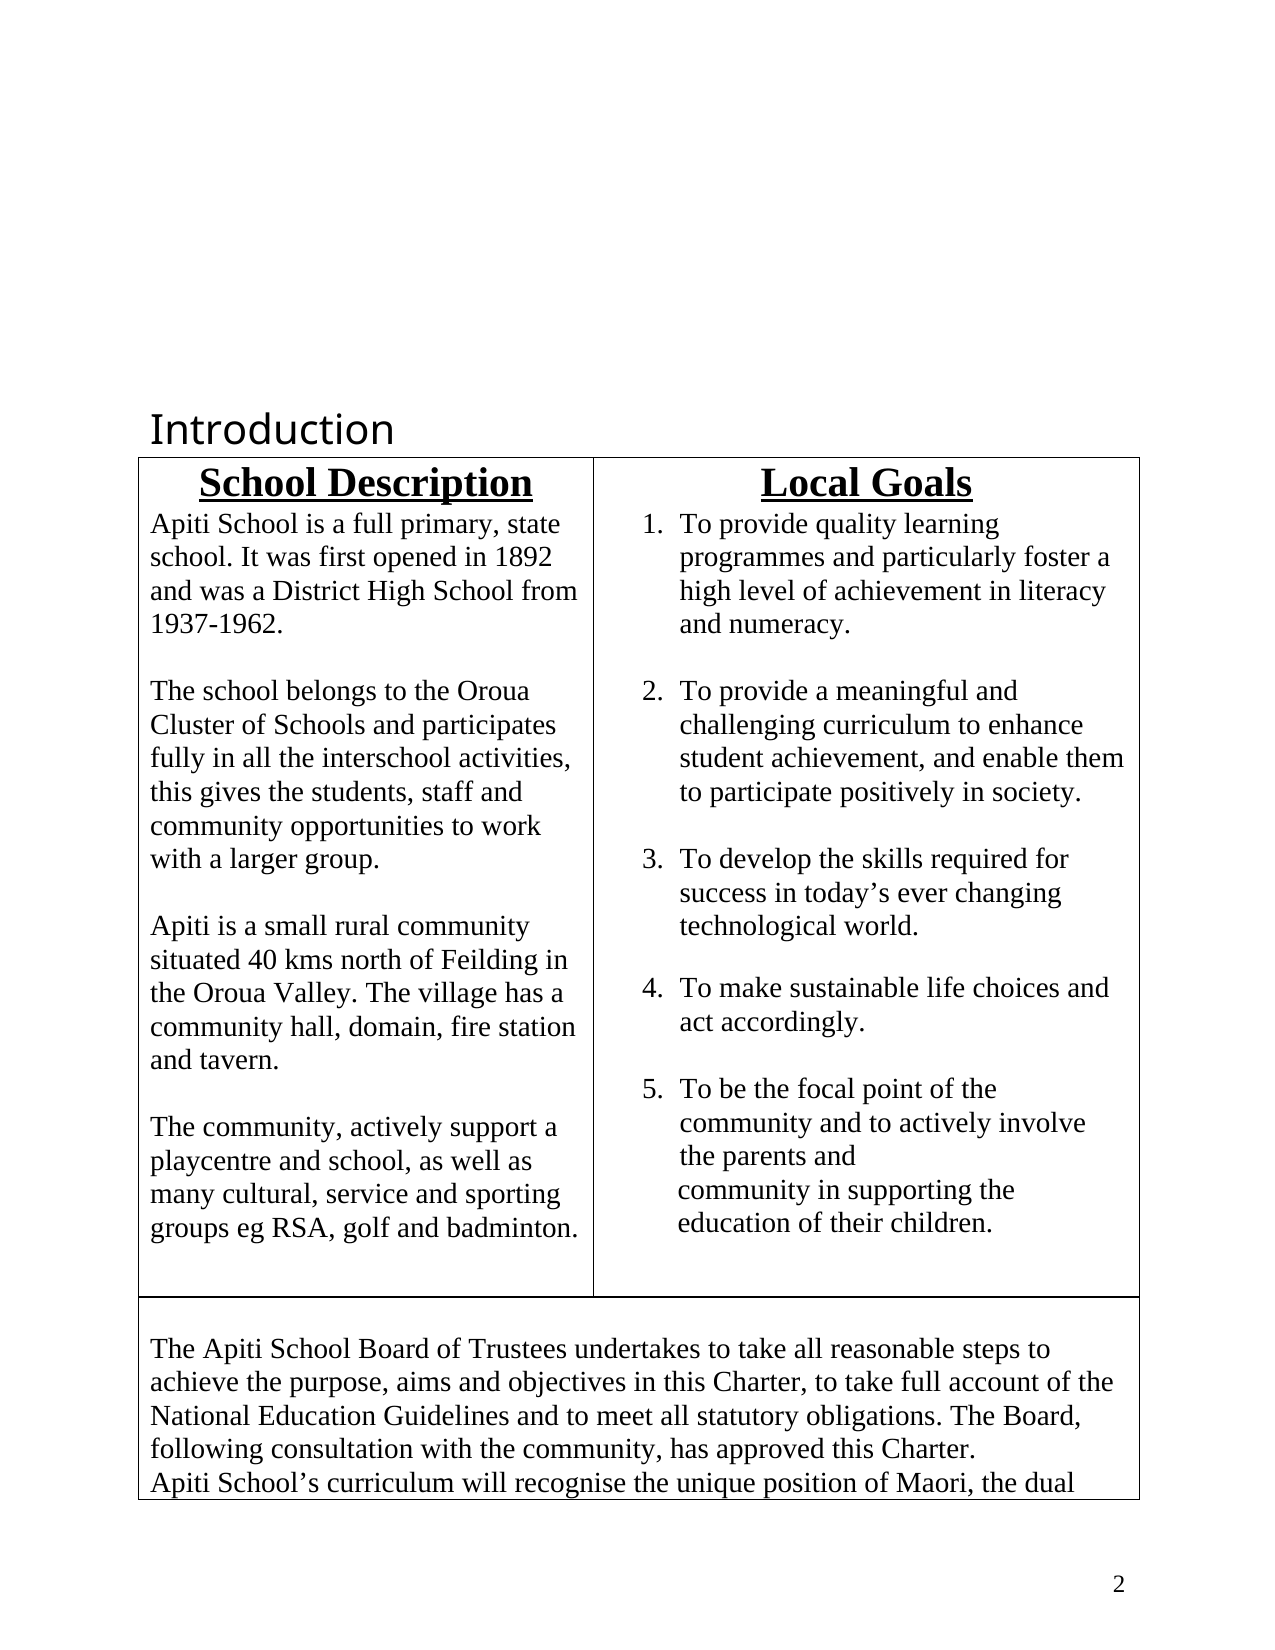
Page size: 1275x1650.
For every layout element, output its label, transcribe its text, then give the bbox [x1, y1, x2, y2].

table_header Local Goals To provide quality learning programmes and particularly foster a high level of achievement in literacy and numeracy. To provide a meaningful and challenging curriculum to enhance student achievement, and enable them to participate positively in society. To develop the skills required for success in today’s ever changing technological world. To make sustainable life choices and act accordingly. To be the focal point of the community and to actively involve the parents and community in supporting the education of their children. [594, 458, 1139, 1296]
text Introduction [150, 400, 1125, 457]
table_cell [139, 1298, 1139, 1499]
table_header School Description is a full primary, state school. It was first opened in 1892 and was a from 1937-1962. The school belongs to the Oroua Cluster of Schools and participates fully in all the interschool activities, this gives the students, staff and community opportunities to work with a larger group. Apiti is a small rural community situated 40 kms north of Feilding in the . The village has a community hall, domain, fire station and tavern. The community, actively support a playcentre and school, as well as many cultural, service and sporting groups eg RSA, golf and badminton. [139, 458, 593, 1296]
